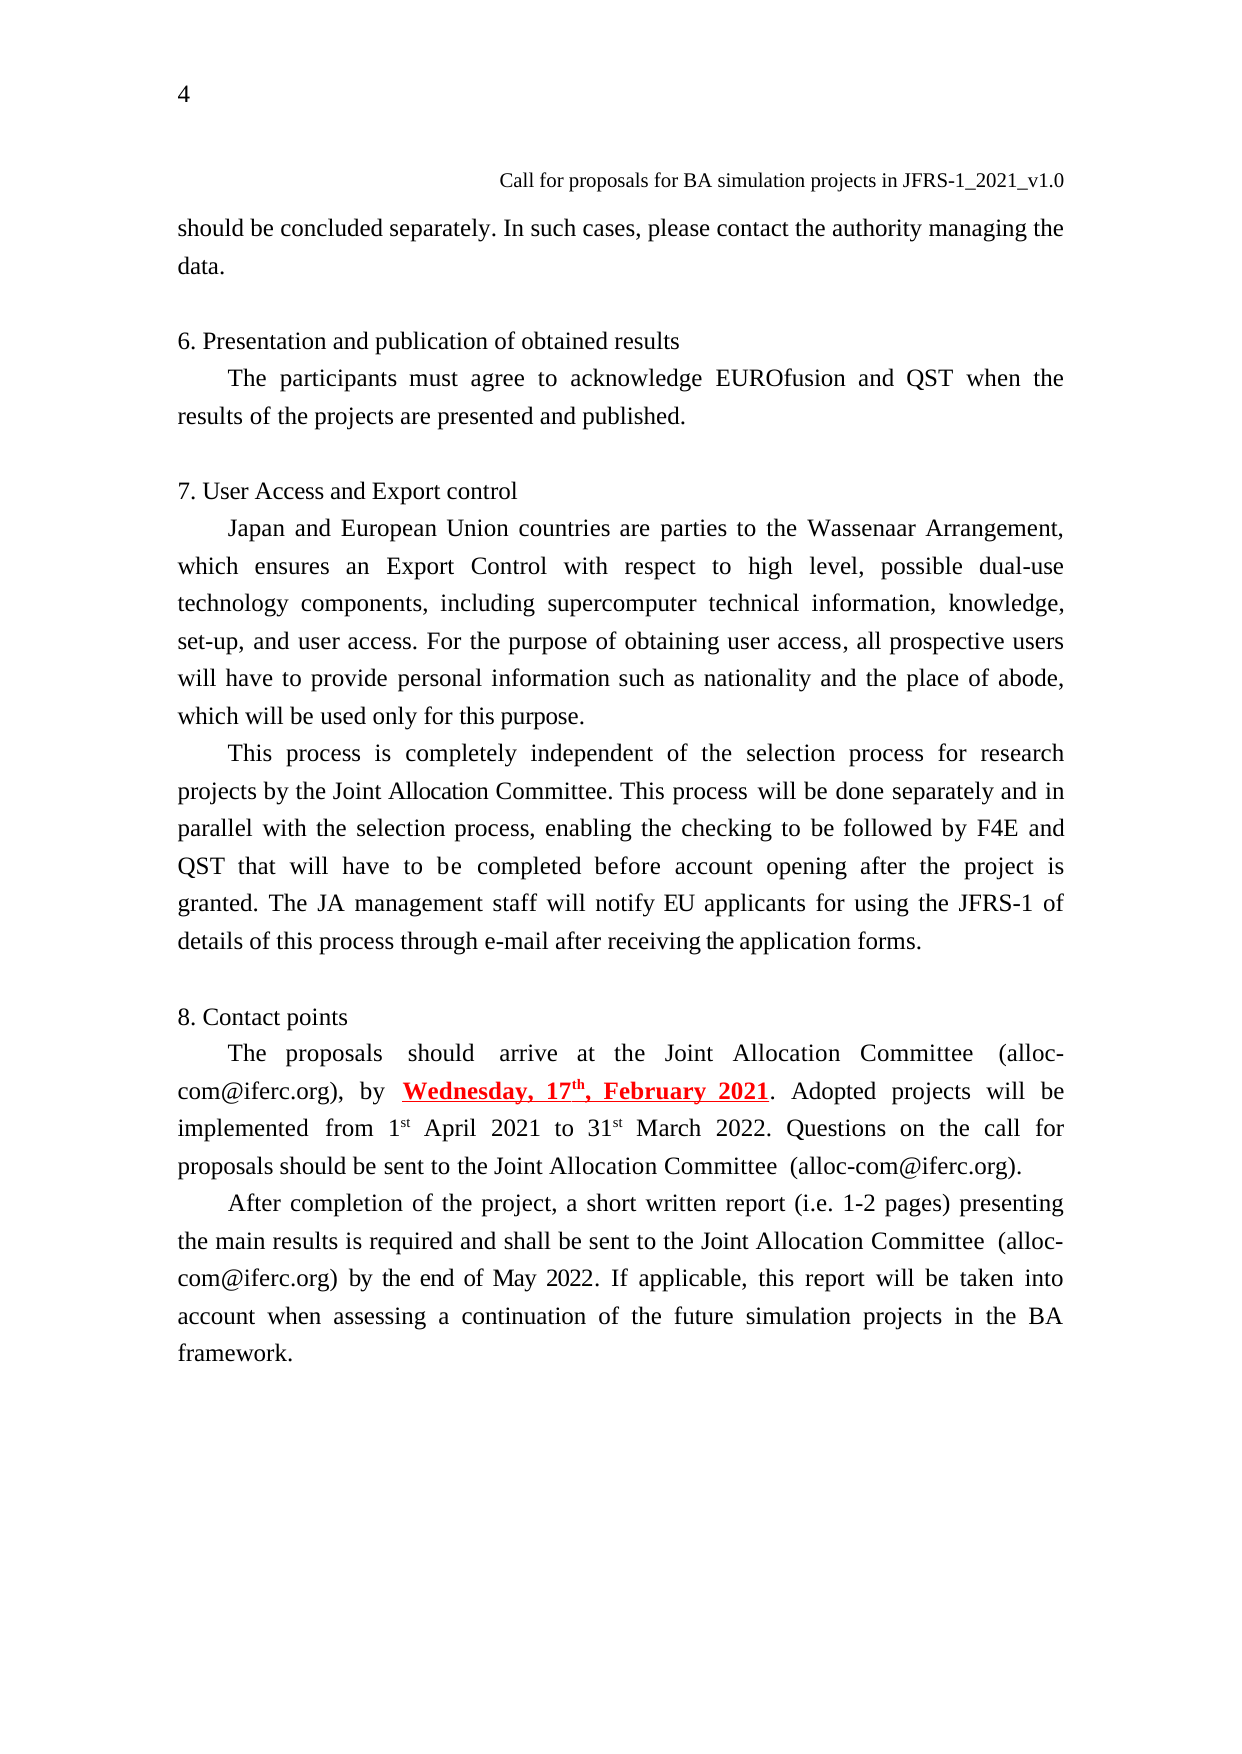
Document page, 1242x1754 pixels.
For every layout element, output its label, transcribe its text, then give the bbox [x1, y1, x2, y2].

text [177, 207, 1064, 282]
text The proposals should arrive at the Joint Allocation Committee (alloc-com@iferc.org), by Wednesday, 17th, February 2021. Adopted projects will be implemented from 1st April 2021 to 31st March 2022. Questions on the call for proposals should be sent to the Joint Allocation Committee (alloc-com@iferc.org). [177, 1032, 1064, 1182]
text 8. Contact points [177, 994, 1064, 1032]
text Japan and European Union countries are parties to the Wassenaar Arrangement, which ensures an Export Control with respect to high level, possible dual-use technology components, including supercomputer technical information, knowledge, set-up, and user access. For the purpose of obtaining user access, all prospective users will have to provide personal information such as nationality and the place of abode, which will be used only for this purpose. [177, 507, 1064, 732]
text The participants must agree to acknowledge EUROfusion and QST when the results of the projects are presented and published. [177, 357, 1064, 432]
text After completion of the project, a short written report (i.e. 1-2 pages) presenting the main results is required and shall be sent to the Joint Allocation Committee (alloc-com@iferc.org) by the end of May 2022. If applicable, this report will be taken into account when assessing a continuation of the future simulation projects in the BA framework. [177, 1182, 1064, 1369]
text 6. Presentation and publication of obtained results [177, 319, 1064, 357]
text 7. User Access and Export control [177, 469, 1064, 507]
text This process is completely independent of the selection process for research projects by the Joint Allocation Committee. This process will be done separately and in parallel with the selection process, enabling the checking to be followed by F4E and QST that will have to be completed before account opening after the project is granted. The JA management staff will notify EU applicants for using the JFRS-1 of details of this process through e-mail after receiving the application forms. [177, 732, 1064, 957]
